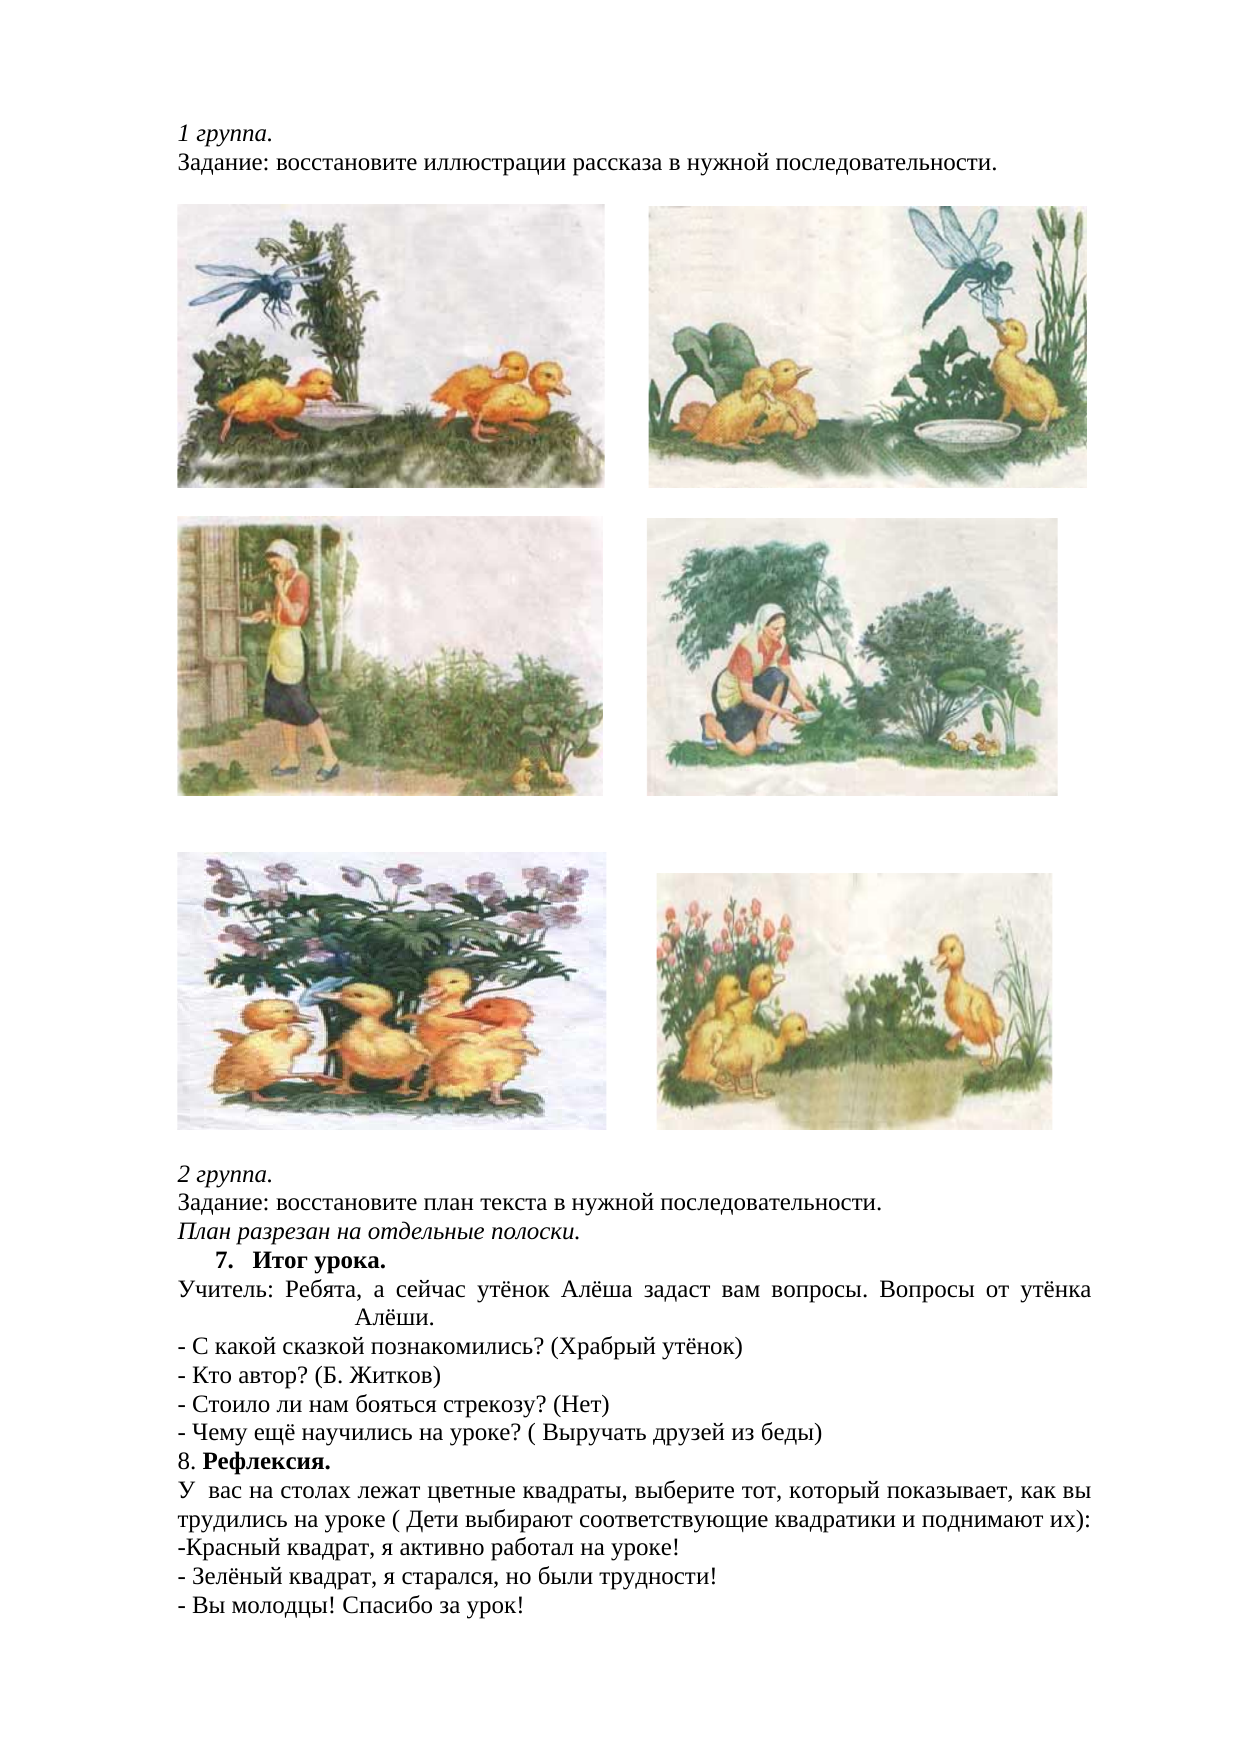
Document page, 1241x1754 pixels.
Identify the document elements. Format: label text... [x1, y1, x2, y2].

text - Кто автор? (Б. Житков) [177, 1360, 1092, 1389]
text - С какой сказкой познакомились? (Храбрый утёнок) [177, 1331, 1092, 1360]
text - Стоило ли нам бояться стрекозу? (Нет) [177, 1389, 1092, 1417]
text 2 группа. [177, 1159, 1092, 1187]
picture [646, 518, 1058, 796]
picture [177, 516, 603, 796]
list Итог урока. [215, 1245, 1092, 1274]
text План разрезан на отдельные полоски. [177, 1216, 1092, 1245]
text Задание: восстановите иллюстрации рассказа в нужной последовательности. [177, 147, 1092, 176]
text - Зелёный квадрат, я старался, но были трудности! [177, 1561, 1092, 1590]
text -Красный квадрат, я активно работал на уроке! [177, 1532, 1092, 1561]
text Задание: восстановите план текста в нужной последовательности. [177, 1187, 1092, 1216]
text Учитель: Ребята, а сейчас утёнок Алёша задаст вам вопросы. Вопросы от утёнка Алёши. [177, 1274, 1092, 1331]
picture [177, 852, 607, 1130]
picture [177, 204, 605, 488]
picture [656, 873, 1053, 1130]
text У вас на столах лежат цветные квадраты, выберите тот, который показывает, как вы трудились на уроке ( Дети выбирают соответствующие квадратики и поднимают их): [177, 1475, 1092, 1532]
text - Вы молодцы! Спасибо за урок! [177, 1590, 1092, 1619]
text 1 группа. [177, 118, 1092, 147]
picture [648, 206, 1087, 488]
text 8. Рефлексия. [177, 1446, 1092, 1475]
text - Чему ещё научились на уроке? ( Выручать друзей из беды) [177, 1417, 1092, 1446]
